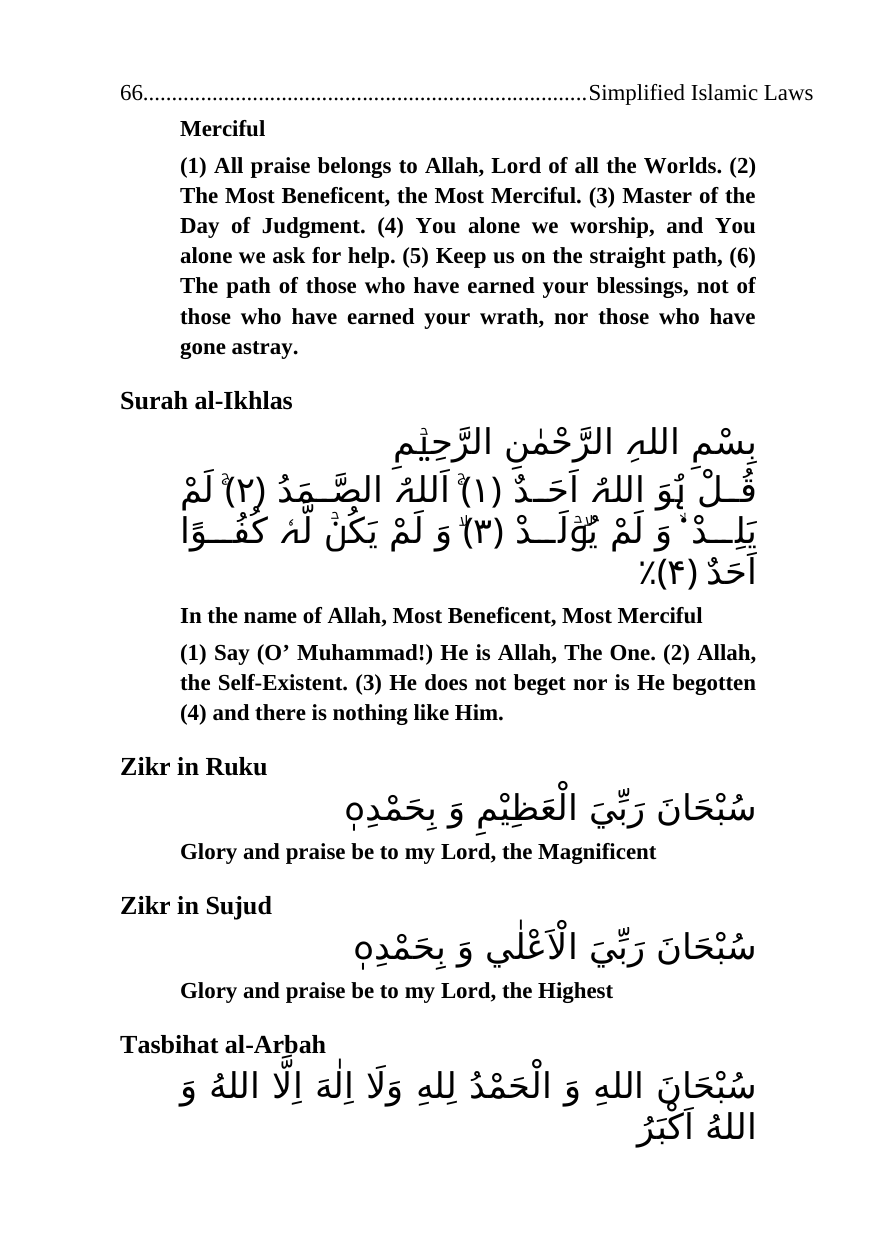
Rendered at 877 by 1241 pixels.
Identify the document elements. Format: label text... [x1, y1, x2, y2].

text In the name of Allah, Most Beneficent, Most Merciful [180, 599, 757, 629]
text سُبْحَانَ رَبِّيَ الْاَعْلٰي وَ بِحَمْدِهٖ [180, 927, 757, 968]
text Glory and praise be to my Lord, the Highest [180, 974, 757, 1004]
text بِسْمِ اللہِ الرَّحْمٰنِ الرَّحِیۡمِ [180, 422, 757, 463]
text Glory and praise be to my Lord, the Magnificent [180, 835, 757, 865]
subtitle Zikr in Sujud [120, 890, 817, 920]
text (1) All praise belongs to Allah, Lord of all the Worlds. (2) The Most Beneficent, the Most Merciful. (3) Master of the Day of Judgment. (4) You alone we worship, and You alone we ask for help. (5) Keep us on the straight path, (6) The path of those who have earned your blessings, not of those who have earned your wrath, nor those who have gone astray. [180, 149, 757, 360]
subtitle Zikr in Ruku [120, 751, 817, 781]
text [180, 112, 757, 143]
subtitle Tasbihat al-Arbah [120, 1029, 817, 1059]
text سُبْحَانَ رَبِّيَ الْعَظِيْمِ وَ بِحَمْدِهٖ [180, 788, 757, 829]
text (1) Say (O’ Muhammad!) He is Allah, The One. (2) Allah, the Self-Existent. (3) He does not beget nor is He begotten (4) and there is nothing like Him. [180, 636, 757, 726]
text سُبْحَانَ اللهِ وَ الْحَمْدُ لِلهِ وَلَا اِلٰهَ اِلَّا اللهُ وَ اللهُ اَكْبَرُ [180, 1066, 757, 1148]
subtitle Surah al-Ikhlas [120, 385, 817, 415]
text قُلْ ہُوَ اللہُ اَحَدٌ ﴿۱﴾ۚ اَللہُ الصَّمَدُ ﴿۲﴾ۚ لَمْ یَلِدْ ۬ۙ وَ لَمْ یُوۡلَدْ ﴿۳﴾ۙ وَ لَمْ یَكُنۡ لَّہٗ كُفُوًا اَحَدٌ ﴿۴﴾٪ [180, 469, 757, 593]
